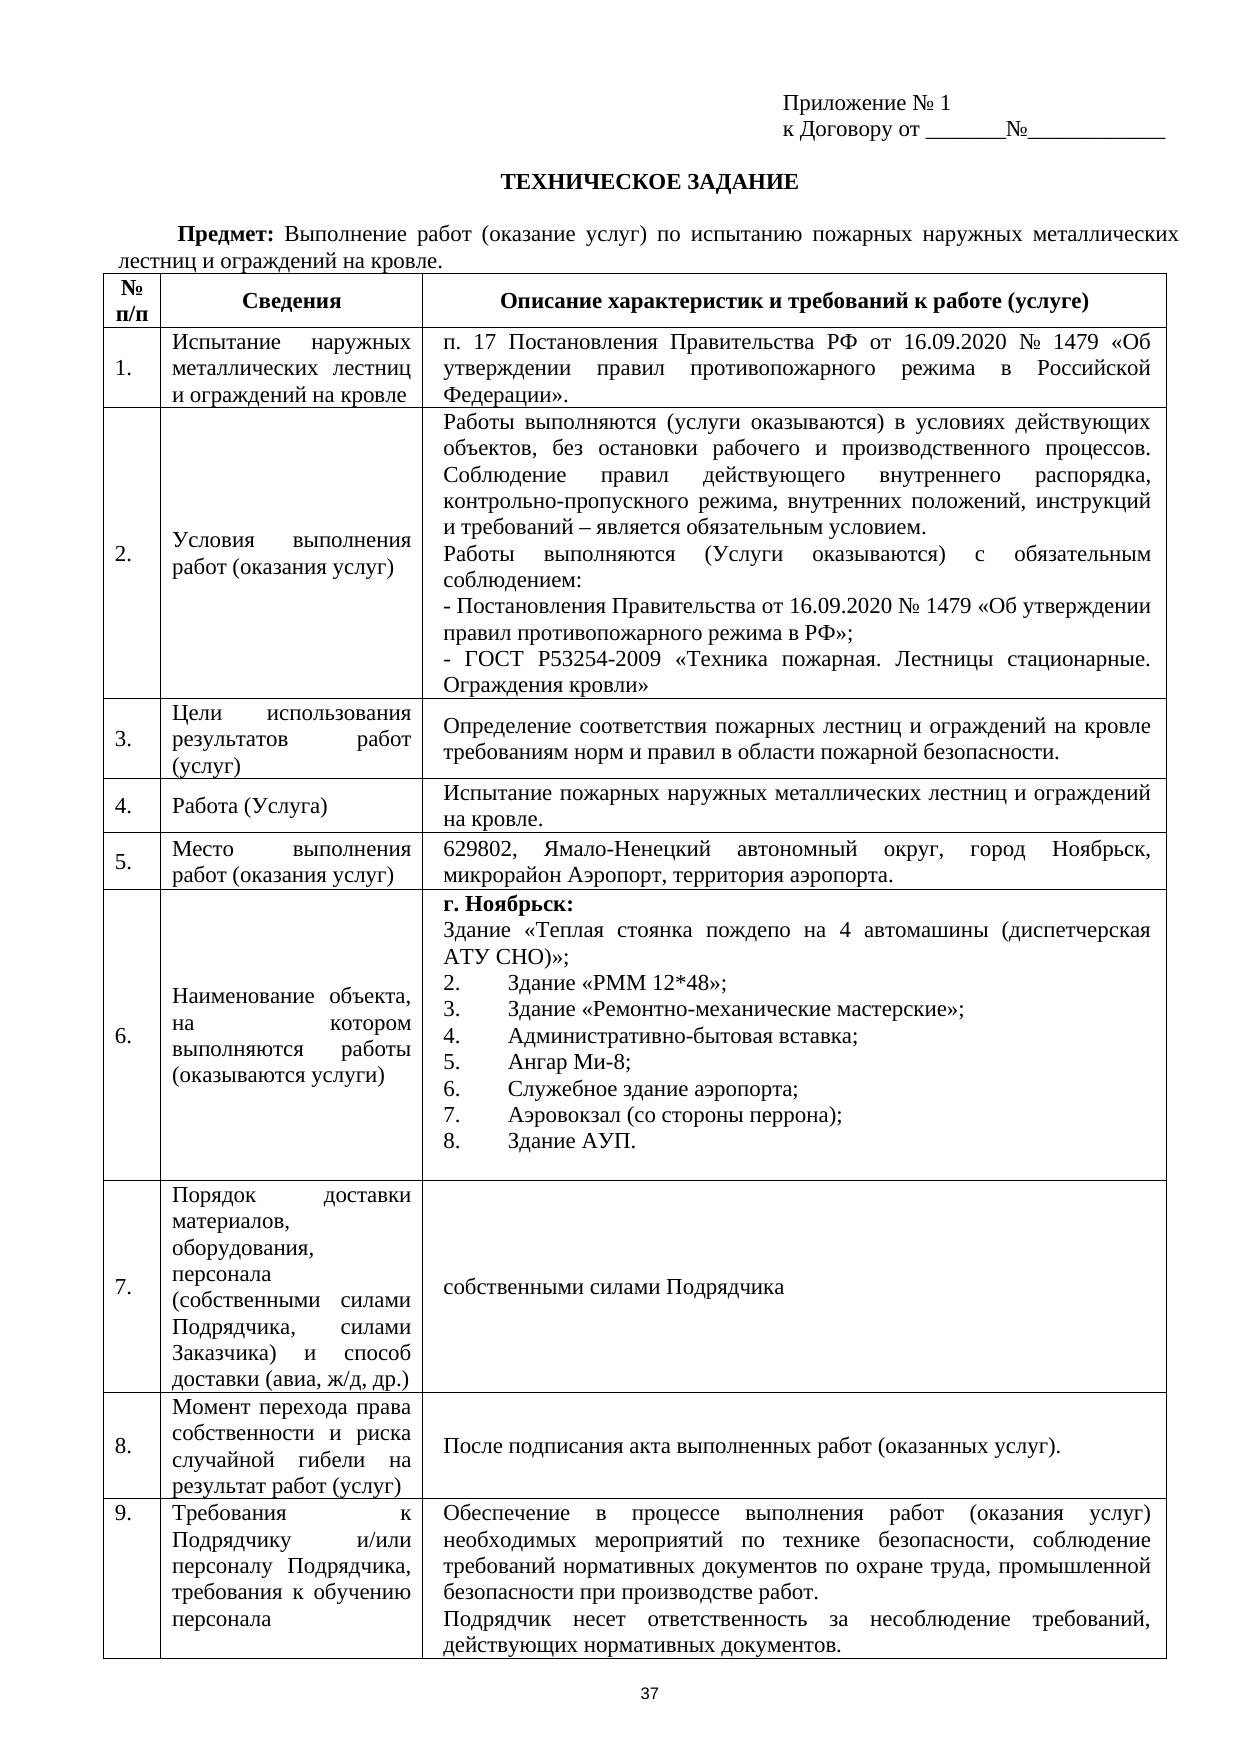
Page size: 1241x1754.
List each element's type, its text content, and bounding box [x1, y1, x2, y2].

text Приложение № 1 [783, 89, 1181, 115]
table_cell Порядок доставки материалов, оборудования, персонала (собственными силами Подрядчика, силами Заказчика) и способ доставки (авиа, ж/д, др.) [161, 1181, 422, 1392]
table_cell 4. [104, 779, 160, 832]
table_cell г. Ноябрьск: Здание «Теплая стоянка пождепо на 4 автомашины (диспетчерская АТУ СНО)»; 2. Здание «РММ 12*48»; 3. Здание «Ремонтно-механические мастерские»; 4. Административно-бытовая вставка; 5. Ангар Ми-8; 6. Служебное здание аэропорта; 7. Аэровокзал (со стороны перрона); 8. Здание АУП. [423, 890, 1166, 1180]
text Предмет: Выполнение работ (оказание услуг) по испытанию пожарных наружных металлических лестниц и ограждений на кровле. [118, 220, 1181, 273]
table_cell 8. [104, 1393, 160, 1498]
table_cell 7. [104, 1181, 160, 1392]
table_cell Цели использования результатов работ (услуг) [161, 699, 422, 778]
table_cell Работа (Услуга) [161, 779, 422, 832]
table_cell 2. [104, 408, 160, 698]
table_cell Работы выполняются (услуги оказываются) в условиях действующих объектов, без остановки рабочего и производственного процессов. Соблюдение правил действующего внутреннего распорядка, контрольно-пропускного режима, внутренних положений, инструкций и требований – является обязательным условием. Работы выполняются (Услуги оказываются) с обязательным соблюдением: - Постановления Правительства от 16.09.2020 № 1479 «Об утверждении правил противопожарного режима в РФ»; - ГОСТ Р53254-2009 «Техника пожарная. Лестницы стационарные. Ограждения кровли» [423, 408, 1166, 698]
table_cell Определение соответствия пожарных лестниц и ограждений на кровле требованиям норм и правил в области пожарной безопасности. [423, 699, 1166, 778]
table_cell Условия выполнения работ (оказания услуг) [161, 408, 422, 698]
table_cell 5. [104, 833, 160, 889]
table_cell 1. [104, 328, 160, 407]
table_header Сведения [161, 274, 422, 327]
table_cell Испытание наружных металлических лестниц и ограждений на кровле [161, 328, 422, 407]
table_cell п. 17 Постановления Правительства РФ от 16.09.2020 № 1479 «Об утверждении правил противопожарного режима в Российской Федерации». [423, 328, 1166, 407]
text к Договору от _______№____________ [783, 115, 1181, 141]
table_cell 3. [104, 699, 160, 778]
table_header Описание характеристик и требований к работе (услуге) [423, 274, 1166, 327]
table_cell Момент перехода права собственности и риска случайной гибели на результат работ (услуг) [161, 1393, 422, 1498]
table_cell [161, 1499, 422, 1657]
table_cell Наименование объекта, на котором выполняются работы (оказываются услуги) [161, 890, 422, 1180]
table_cell 629802, Ямало-Ненецкий автономный округ, город Ноябрьск, микрорайон Аэропорт, территория аэропорта. [423, 833, 1166, 889]
table_cell Испытание пожарных наружных металлических лестниц и ограждений на кровле. [423, 779, 1166, 832]
table_cell 6. [104, 890, 160, 1180]
table_cell собственными силами Подрядчика [423, 1181, 1166, 1392]
table_header № п/п [104, 274, 160, 327]
table_cell После подписания акта выполненных работ (оказанных услуг). [423, 1393, 1166, 1498]
table_cell Место выполнения работ (оказания услуг) [161, 833, 422, 889]
table_cell 9. [104, 1499, 160, 1657]
text ТЕХНИЧЕСКОЕ ЗАДАНИЕ [118, 168, 1181, 194]
